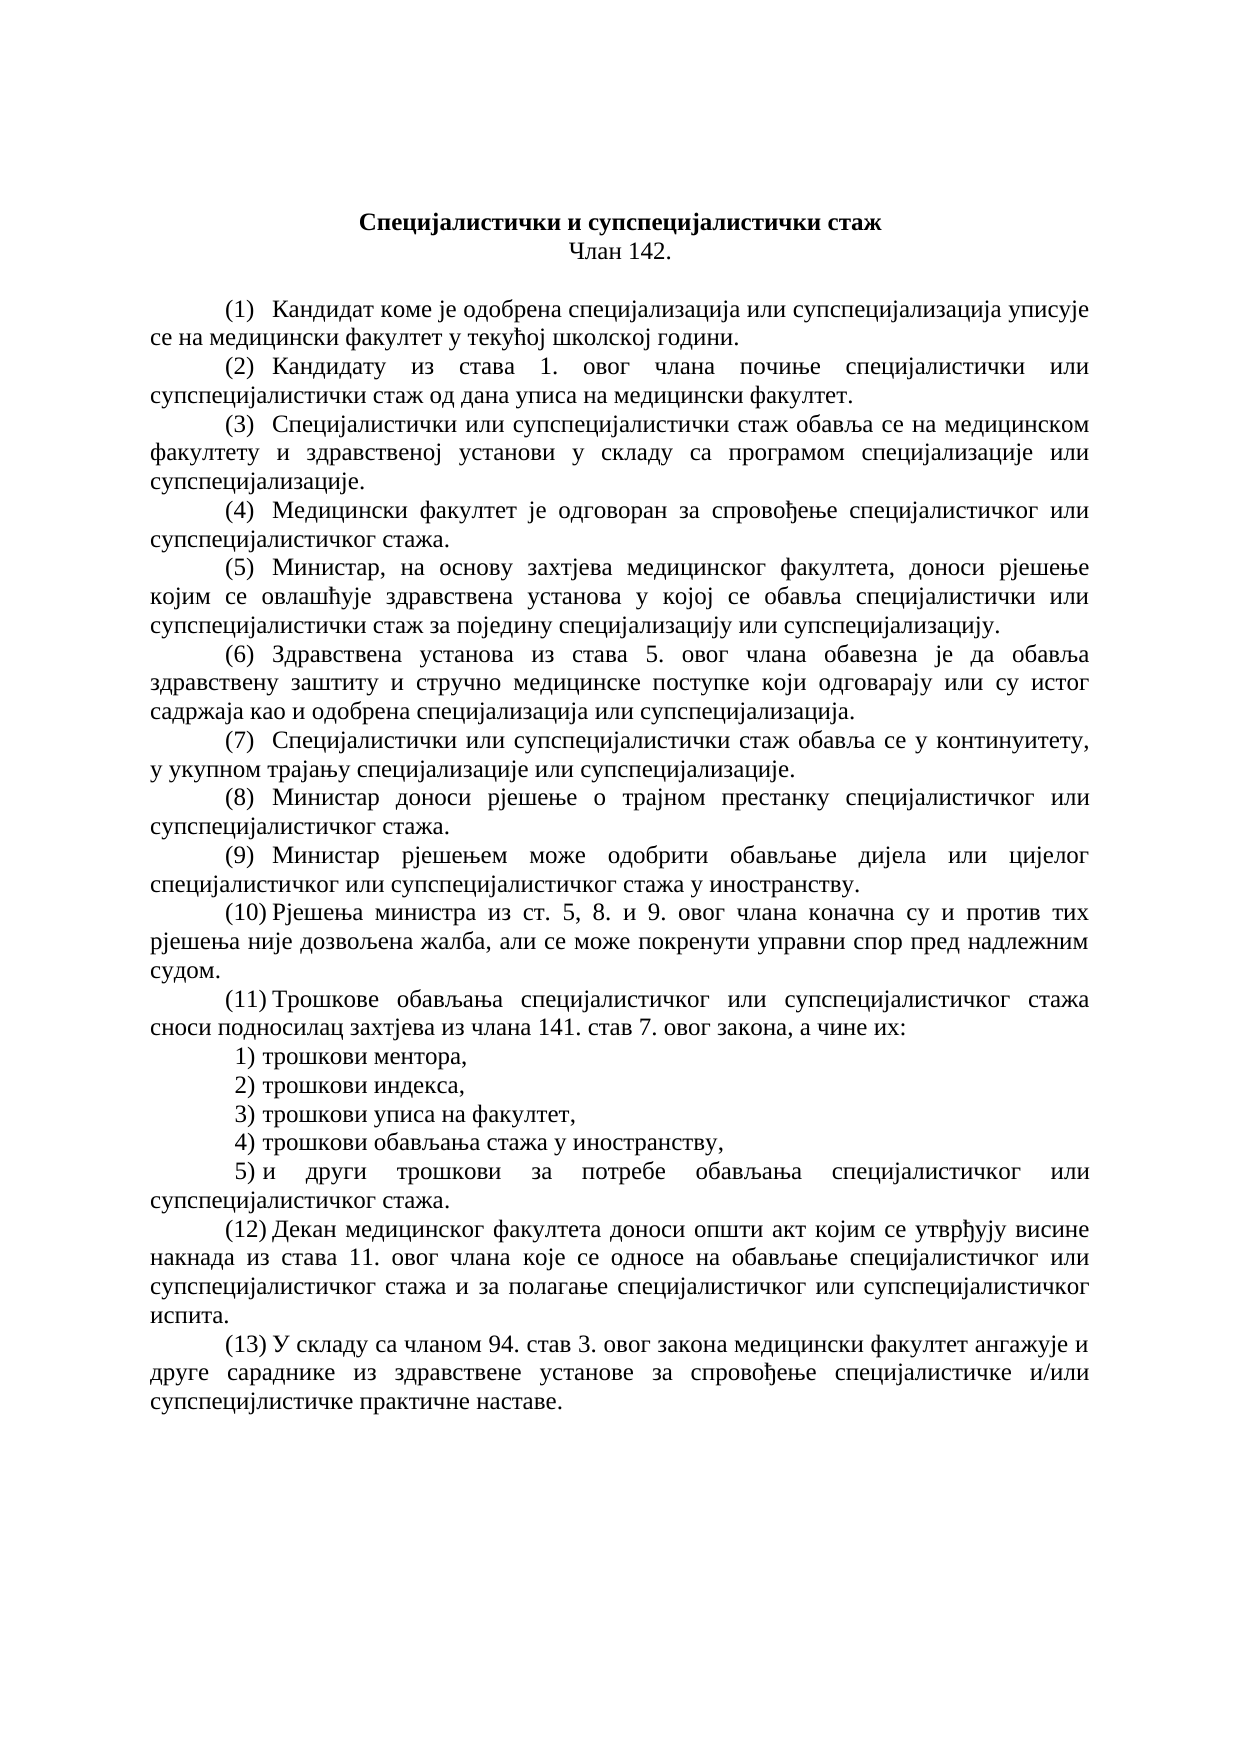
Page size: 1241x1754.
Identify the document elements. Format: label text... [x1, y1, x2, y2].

list Рјешења министра из ст. 5, 8. и 9. овог члана коначна су и против тих рјешења није дозвољена жалба, али се може покренути управни спор пред надлежним судом. [150, 897, 1090, 984]
list Специјалистички или супспецијалистички стаж обавља се на медицинском факултету и здравственој установи у складу са програмом специјализације или супспецијализације. [150, 409, 1090, 495]
list Декан медицинског факултета доноси општи акт којим се утврђују висине накнада из става 11. овог члана које се односе на обављање специјалистичког или супспецијалистичког стажа и за полагање специјалистичког или супспецијалистичког испита. [150, 1214, 1090, 1329]
list У складу са чланом 94. став 3. овог закона медицински факултет ангажује и друге сараднике из здравствене установе за спровођење специјалистичке и/или супспецијлистичке практичне наставе. [150, 1329, 1090, 1415]
list трошкови обављања стажа у иностранству, [150, 1127, 1090, 1156]
list Специјалистички или супспецијалистички стаж обавља се у континуитету, у укупном трајању специјализације или супспецијализације. [150, 725, 1090, 782]
list Министар доноси рјешење о трајном престанку специјалистичког или супспецијалистичког стажа. [150, 782, 1090, 840]
list Кандидат коме је одобрена специјализација или супспецијализација уписује се на медицински факултет у текућој школској години. [150, 294, 1090, 351]
list трошкови уписа на факултет, [150, 1099, 1090, 1127]
list и други трошкови за потребе обављања специјалистичког или супспецијалистичког стажа. [150, 1156, 1090, 1214]
list Медицински факултет је одговоран за спровођење специјалистичког или супспецијалистичког стажа. [150, 495, 1090, 552]
list Министар рјешењем може одобрити обављање дијела или цијелог специјалистичког или супспецијалистичког стажа у иностранству. [150, 840, 1090, 897]
list Трошкове обављања специјалистичког или супспецијалистичког стажа сноси подносилац захтјева из члана 141. став 7. овог закона, а чине их: [150, 984, 1090, 1041]
list Министар, на основу захтјева медицинског факултета, доноси рјешење којим се овлашћује здравствена установа у којој се обавља специјалистички или супспецијалистички стаж за поједину специјализацију или супспецијализацију. [150, 552, 1090, 639]
text Специјалистички и супспецијалистички стаж [150, 207, 1090, 236]
list Кандидату из става 1. овог члана почиње специјалистички или супспецијалистички стаж од дана уписа на медицински факултет. [150, 351, 1090, 409]
text Члан 142. [150, 236, 1090, 265]
list Здравствена установа из става 5. овог члана обавезна је да обавља здравствену заштиту и стручно медицинске поступке који одговарају или су истог садржаја као и одобрена специјализација или супспецијализација. [150, 639, 1090, 725]
list трошкови индекса, [150, 1070, 1090, 1099]
list трошкови ментора, [150, 1041, 1090, 1070]
